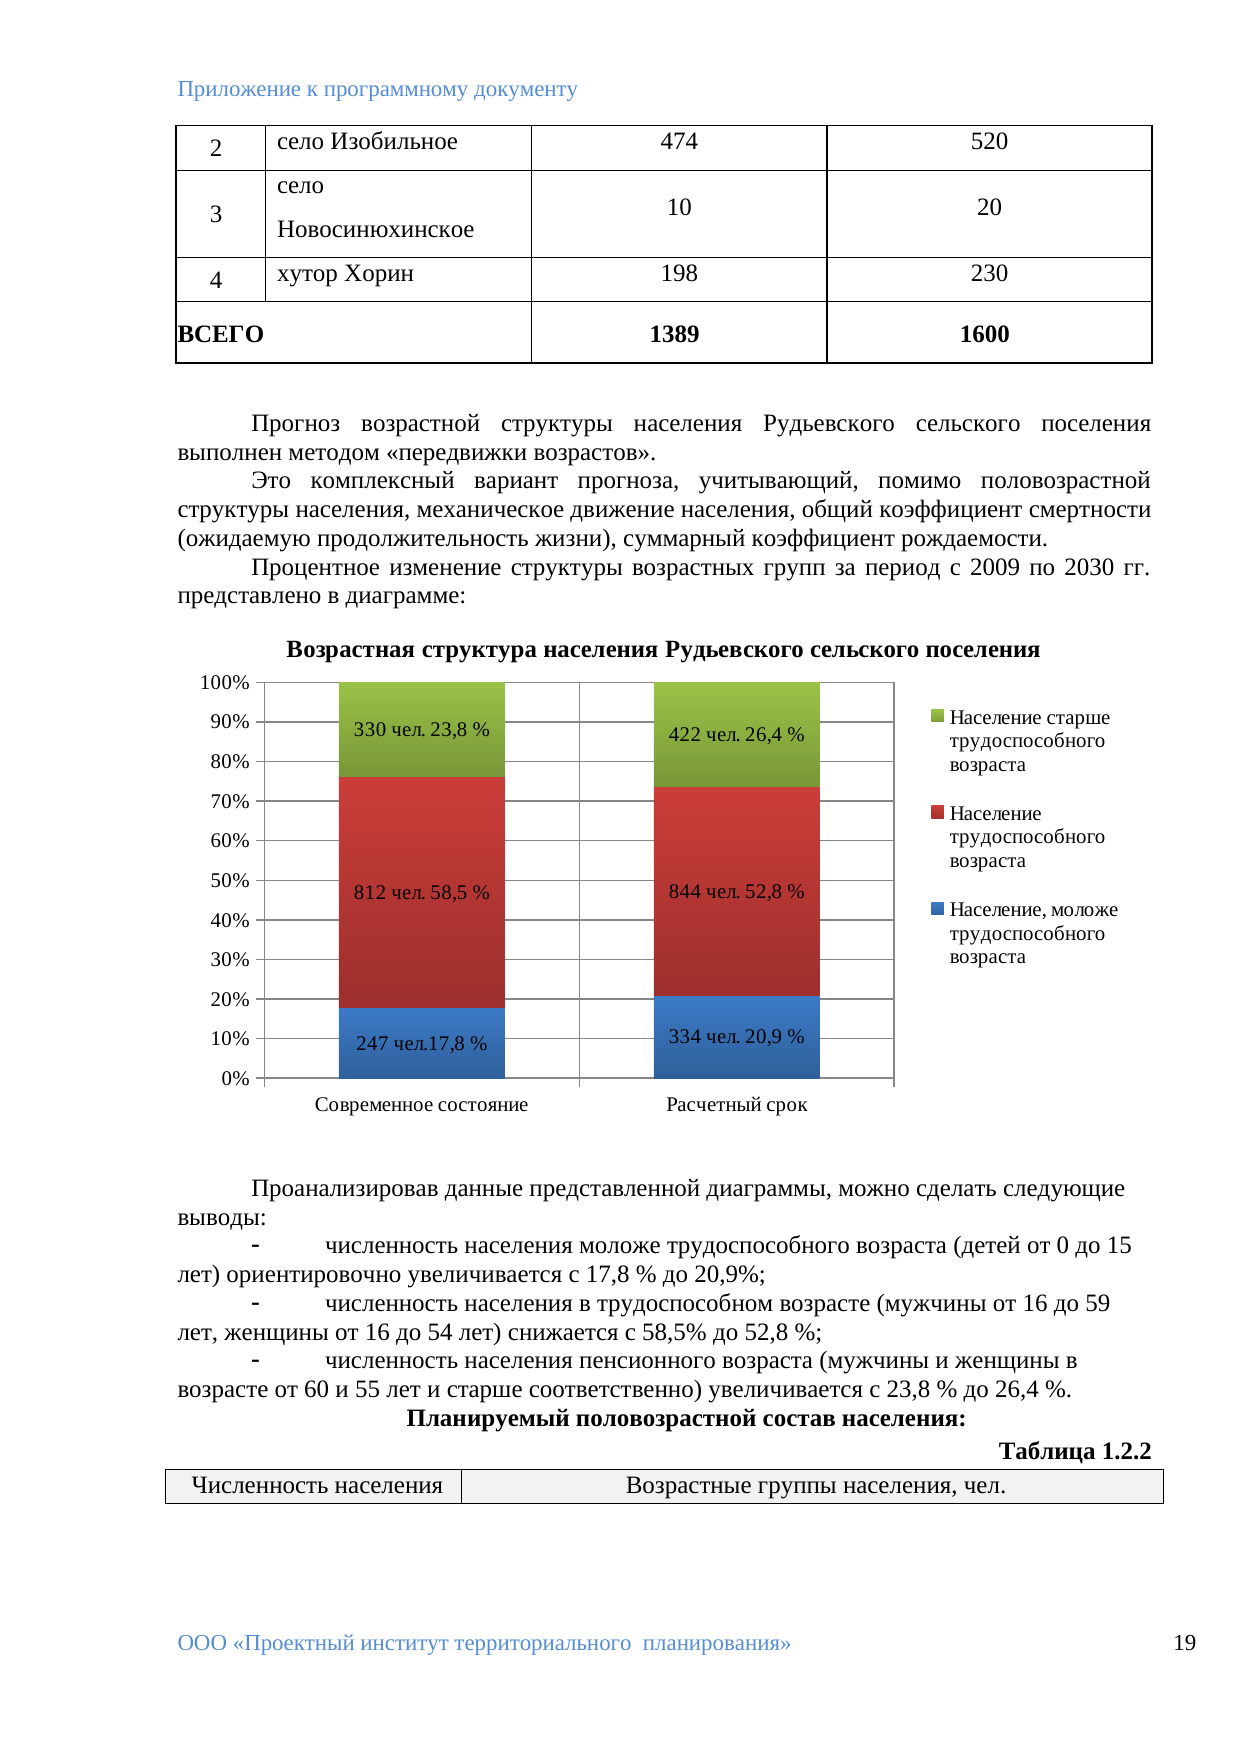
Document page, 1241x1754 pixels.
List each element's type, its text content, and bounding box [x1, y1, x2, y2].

list численность населения в трудоспособном возрасте (мужчины от 16 до 59 лет, женщины от 16 до 54 лет) снижается с 58,5% до 52,8 %; [177, 1288, 1152, 1345]
table_cell 1600 [828, 302, 1151, 362]
table_cell село Новосинюхинское [266, 171, 531, 257]
text Таблица 1.2.2 [177, 1436, 1152, 1465]
table_header Возрастные группы населения, чел. [462, 1470, 1163, 1503]
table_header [166, 1470, 461, 1503]
text Прогноз возрастной структуры населения Рудьевского сельского поселения выполнен методом «передвижки возрастов». [177, 408, 1152, 465]
table_cell село Изобильное [266, 126, 531, 169]
text Это комплексный вариант прогноза, учитывающий, помимо половозрастной структуры населения, механическое движение населения, общий коэффициент смертности (ожидаемую продолжительность жизни), суммарный коэффициент рождаемости. [177, 465, 1152, 552]
text Процентное изменение структуры возрастных групп за период с 2009 по 2030 гг. представлено в диаграмме: [177, 552, 1152, 609]
table_cell 4 [177, 258, 265, 301]
table_cell хутор Хорин [266, 258, 531, 301]
table_cell 1389 [532, 302, 826, 362]
list численность населения моложе трудоспособного возраста (детей от 0 до 15 лет) ориентировочно увеличивается с 17,8 % до 20,9%; [177, 1230, 1152, 1288]
table_cell 3 [177, 171, 265, 257]
table_cell 520 [828, 126, 1151, 169]
table_cell 20 [828, 171, 1151, 257]
list численность населения пенсионного возраста (мужчины и женщины в возрасте от 60 и 55 лет и старше соответственно) увеличивается с 23,8 % до 26,4 %. [177, 1345, 1152, 1403]
table_cell 198 [532, 258, 826, 301]
table_cell 10 [532, 171, 826, 257]
table_cell 474 [532, 126, 826, 169]
table_cell 230 [828, 258, 1151, 301]
text Проанализировав данные представленной диаграммы, можно сделать следующие выводы: [177, 1173, 1152, 1230]
table_cell ВСЕГО [177, 302, 531, 362]
text Планируемый половозрастной состав населения: [177, 1403, 1152, 1432]
table_cell 2 [177, 126, 265, 169]
